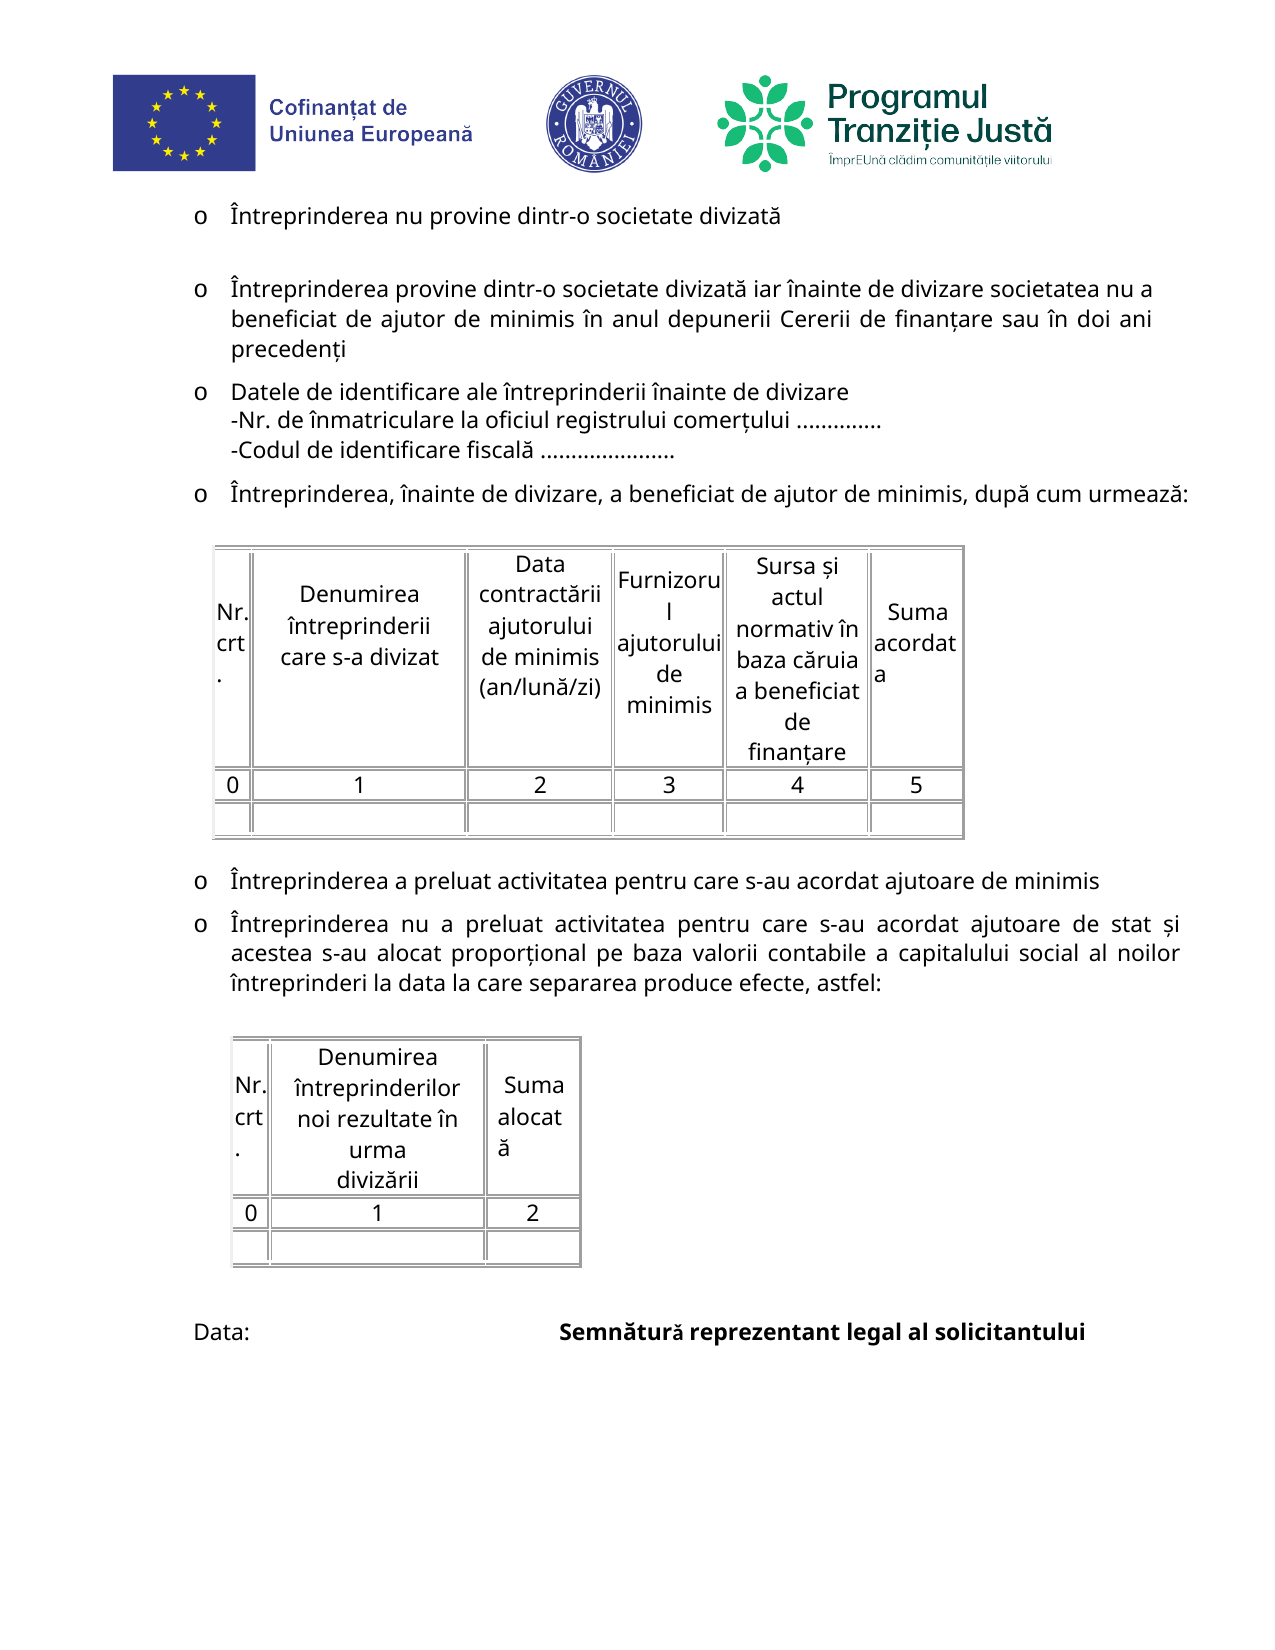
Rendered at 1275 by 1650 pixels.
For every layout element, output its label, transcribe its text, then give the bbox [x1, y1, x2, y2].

table_cell [467, 799, 613, 835]
table_cell 0 [215, 771, 249, 799]
table_cell 2 [469, 771, 611, 799]
table_header Data contractării ajutorului de minimis (an/lună/zi) [467, 547, 613, 766]
list Întreprinderea provine dintr-o societate divizată iar înainte de divizare societatea nu a beneficiat de ajutor de minimis în anul depunerii Cererii de finanțare sau în doi ani precedenți [193, 273, 1154, 364]
list Întreprinderea nu provine dintr-o societate divizată [193, 200, 1200, 232]
table_cell 0 [233, 1199, 267, 1227]
table_header Nr. crt. [215, 550, 251, 766]
table_cell 1 [254, 771, 464, 799]
table_cell 4 [727, 771, 867, 799]
list Datele de identificare ale întreprinderii înainte de divizare [193, 376, 1200, 406]
table_cell 1 [272, 1199, 483, 1227]
table_header Nr. crt. [233, 1038, 270, 1194]
table_header Sursa şi actul normativ în baza căruia a beneficiat de finanţare [725, 547, 869, 766]
text -Nr. de înmatriculare la oficiul registrului comerţului .............. [231, 406, 1200, 434]
text -Codul de identificare fiscală ...................... [231, 434, 1200, 465]
table_cell 3 [615, 771, 722, 799]
text Data: Semnăturǎ reprezentant legal al solicitantului [193, 1316, 1200, 1347]
table_header Suma acordata [869, 547, 962, 766]
table_cell [869, 799, 962, 835]
table_header Denumirea întreprinderilor noi rezultate în urma divizării [270, 1038, 486, 1194]
table_cell 2 [488, 1199, 579, 1227]
list Întreprinderea, înainte de divizare, a beneficiat de ajutor de minimis, după cum urmează: [193, 478, 1200, 510]
table_header Denumirea întreprinderii care s-a divizat [251, 547, 467, 766]
table_cell [613, 799, 725, 835]
list Întreprinderea a preluat activitatea pentru care s-au acordat ajutoare de minimis [193, 865, 1200, 897]
table_header Suma alocată [486, 1041, 579, 1194]
table_cell [251, 799, 467, 835]
table_header Furnizorul ajutorului de minimis [613, 547, 725, 766]
table_cell [215, 804, 251, 835]
table_cell [270, 1227, 486, 1263]
table_cell [233, 1227, 270, 1263]
list Întreprinderea nu a preluat activitatea pentru care s-au acordat ajutoare de stat și acestea s-au alocat proporțional pe baza valorii contabile a capitalului social al noilor întreprinderi la data la care separarea produce efecte, astfel: [193, 908, 1181, 998]
table_cell [725, 799, 869, 835]
table_cell [486, 1232, 579, 1263]
table_cell 5 [872, 771, 962, 799]
